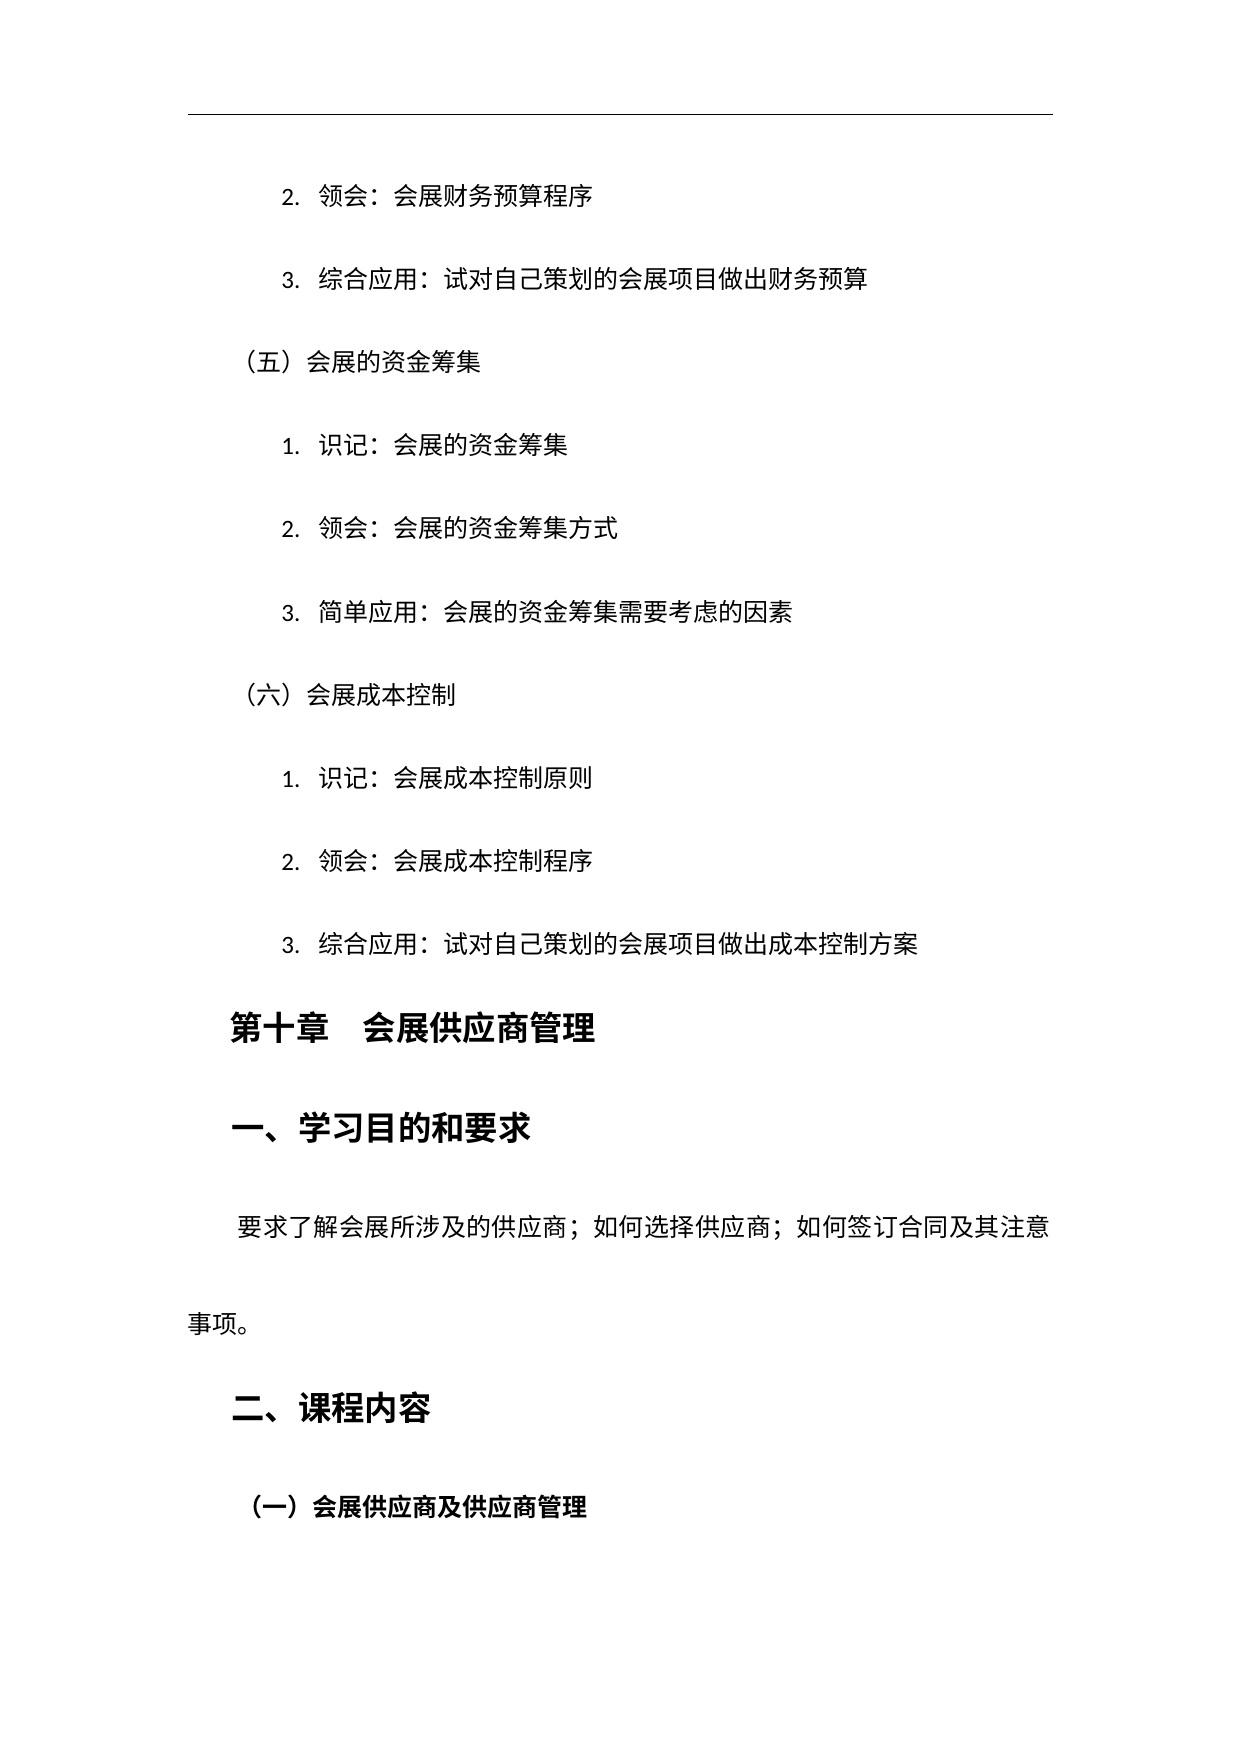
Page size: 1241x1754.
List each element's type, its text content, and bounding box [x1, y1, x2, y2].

text 要求了解会展所涉及的供应商；如何选择供应商；如何签订合同及其注意事项。 [187, 1193, 1053, 1355]
list 综合应用：试对自己策划的会展项目做出成本控制方案 [231, 910, 1053, 975]
list 会展供应商及供应商管理 [187, 1473, 1053, 1538]
list 识记：会展的资金筹集 [231, 411, 1053, 476]
list 会展的资金筹集 [187, 328, 1053, 393]
list 综合应用：试对自己策划的会展项目做出财务预算 [231, 245, 1053, 310]
list 识记：会展成本控制原则 [231, 744, 1053, 809]
list 领会：会展财务预算程序 [231, 162, 1053, 227]
subtitle 课程内容 [187, 1373, 1053, 1438]
list 简单应用：会展的资金筹集需要考虑的因素 [231, 578, 1053, 643]
list 领会：会展成本控制程序 [231, 827, 1053, 892]
subtitle 学习目的和要求 [187, 1093, 1053, 1158]
list 领会：会展的资金筹集方式 [231, 494, 1053, 559]
subtitle 会展供应商管理 [187, 993, 1053, 1058]
list 会展成本控制 [187, 661, 1053, 726]
